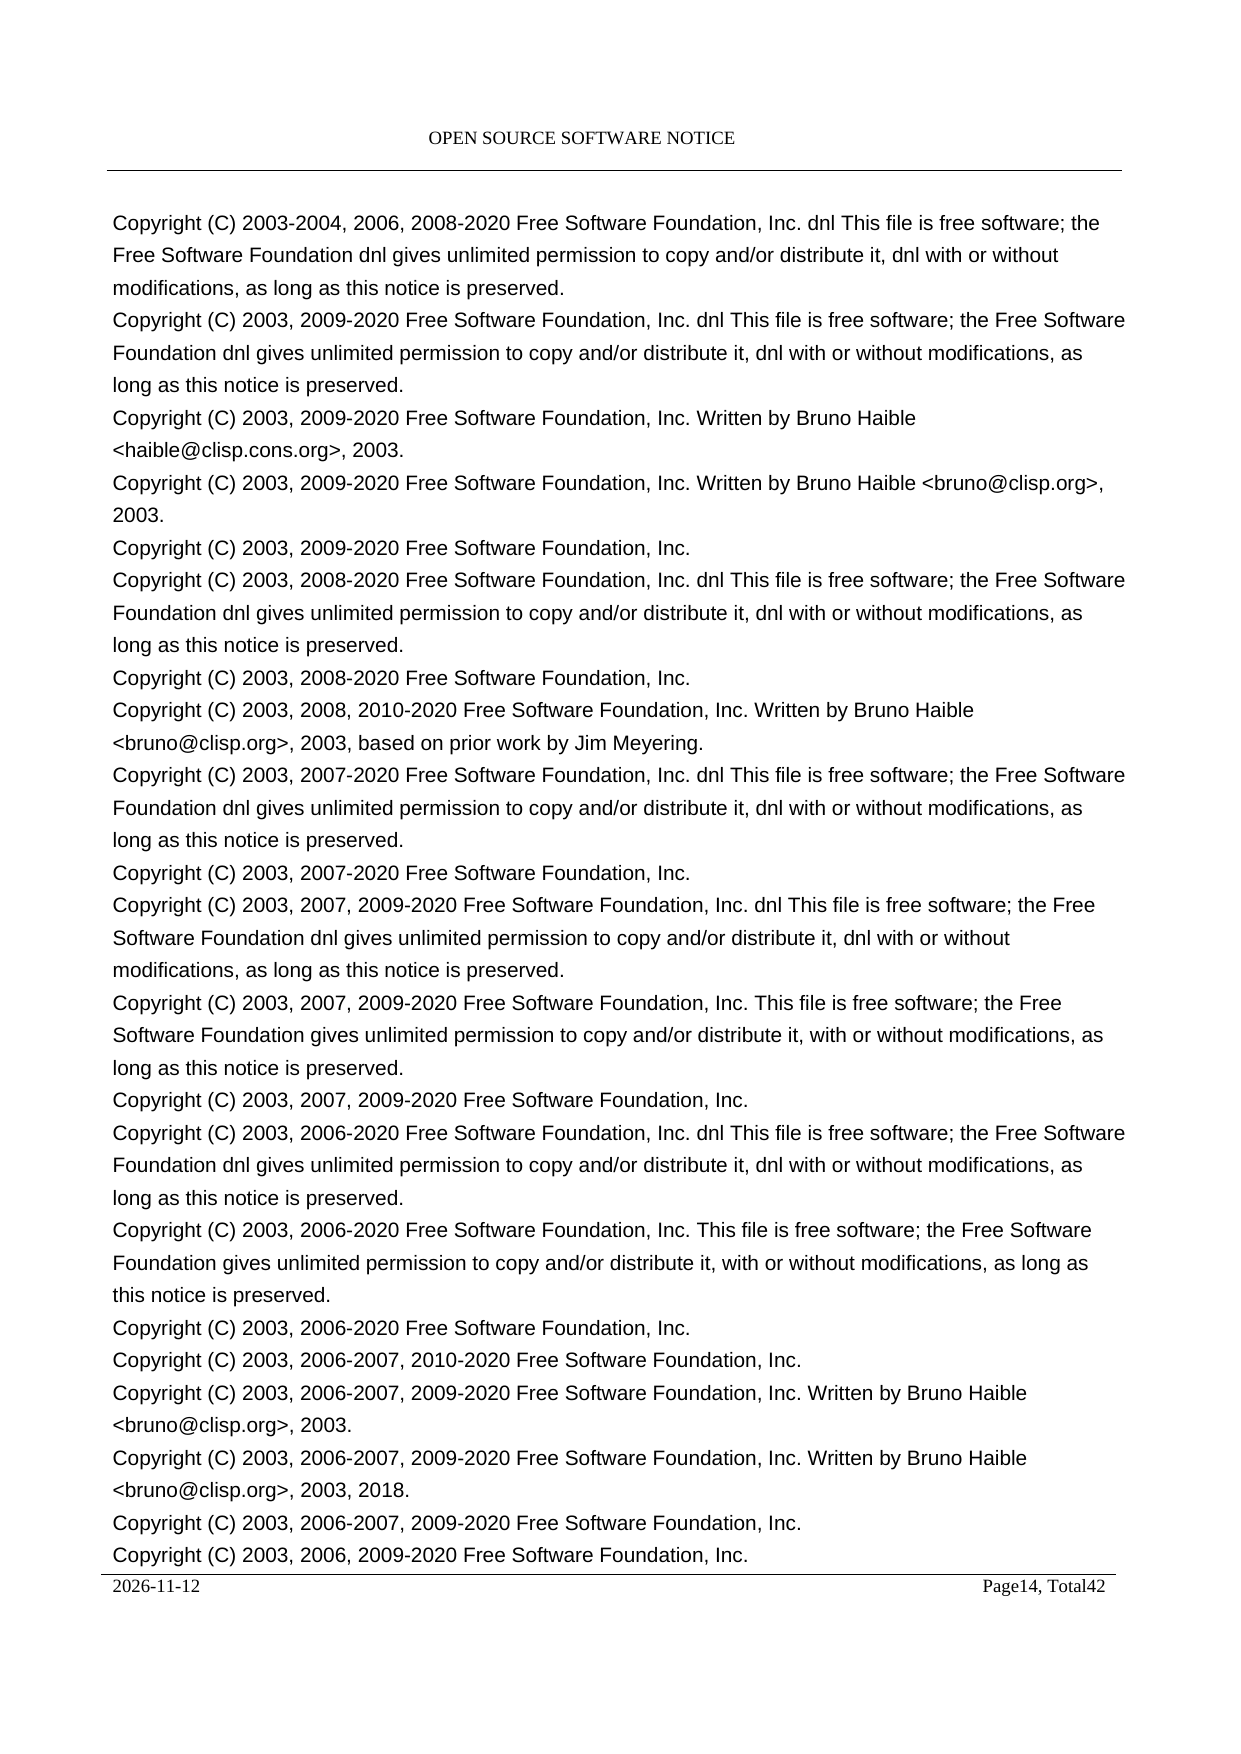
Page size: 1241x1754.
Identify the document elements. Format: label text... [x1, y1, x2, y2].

text Copyright (C) 2003, 2009-2020 Free Software Foundation, Inc. Written by Bruno Haible <haible@clisp.cons.org>, 2003. [112, 401, 1128, 466]
text Copyright (C) 2003, 2006-2020 Free Software Foundation, Inc. [112, 1311, 1128, 1344]
text Copyright (C) 2003, 2006, 2009-2020 Free Software Foundation, Inc. [112, 1539, 1128, 1571]
text Copyright (C) 2003, 2006-2007, 2010-2020 Free Software Foundation, Inc. [112, 1344, 1128, 1376]
text Copyright (C) 2003, 2008, 2010-2020 Free Software Foundation, Inc. Written by Bruno Haible <bruno@clisp.org>, 2003, based on prior work by Jim Meyering. [112, 694, 1128, 759]
text Copyright (C) 2003, 2009-2020 Free Software Foundation, Inc. [112, 531, 1128, 564]
text Copyright (C) 2003, 2008-2020 Free Software Foundation, Inc. [112, 661, 1128, 694]
text Copyright (C) 2003, 2007, 2009-2020 Free Software Foundation, Inc. [112, 1084, 1128, 1116]
text Copyright (C) 2003, 2007, 2009-2020 Free Software Foundation, Inc. dnl This file is free software; the Free Software Foundation dnl gives unlimited permission to copy and/or distribute it, dnl with or without modifications, as long as this notice is preserved. [112, 889, 1128, 986]
text Copyright (C) 2003, 2006-2007, 2009-2020 Free Software Foundation, Inc. Written by Bruno Haible <bruno@clisp.org>, 2003, 2018. [112, 1441, 1128, 1506]
text Copyright (C) 2003-2004, 2006, 2008-2020 Free Software Foundation, Inc. dnl This file is free software; the Free Software Foundation dnl gives unlimited permission to copy and/or distribute it, dnl with or without modifications, as long as this notice is preserved. [112, 206, 1128, 304]
text Copyright (C) 2003, 2006-2007, 2009-2020 Free Software Foundation, Inc. Written by Bruno Haible <bruno@clisp.org>, 2003. [112, 1376, 1128, 1441]
text Copyright (C) 2003, 2009-2020 Free Software Foundation, Inc. dnl This file is free software; the Free Software Foundation dnl gives unlimited permission to copy and/or distribute it, dnl with or without modifications, as long as this notice is preserved. [112, 304, 1128, 401]
text Copyright (C) 2003, 2006-2020 Free Software Foundation, Inc. dnl This file is free software; the Free Software Foundation dnl gives unlimited permission to copy and/or distribute it, dnl with or without modifications, as long as this notice is preserved. [112, 1116, 1128, 1214]
text Copyright (C) 2003, 2009-2020 Free Software Foundation, Inc. Written by Bruno Haible <bruno@clisp.org>, 2003. [112, 466, 1128, 531]
text Copyright (C) 2003, 2008-2020 Free Software Foundation, Inc. dnl This file is free software; the Free Software Foundation dnl gives unlimited permission to copy and/or distribute it, dnl with or without modifications, as long as this notice is preserved. [112, 564, 1128, 661]
text Copyright (C) 2003, 2007, 2009-2020 Free Software Foundation, Inc. This file is free software; the Free Software Foundation gives unlimited permission to copy and/or distribute it, with or without modifications, as long as this notice is preserved. [112, 986, 1128, 1084]
text Copyright (C) 2003, 2007-2020 Free Software Foundation, Inc. [112, 856, 1128, 889]
text Copyright (C) 2003, 2006-2020 Free Software Foundation, Inc. This file is free software; the Free Software Foundation gives unlimited permission to copy and/or distribute it, with or without modifications, as long as this notice is preserved. [112, 1214, 1128, 1311]
text Copyright (C) 2003, 2007-2020 Free Software Foundation, Inc. dnl This file is free software; the Free Software Foundation dnl gives unlimited permission to copy and/or distribute it, dnl with or without modifications, as long as this notice is preserved. [112, 759, 1128, 856]
text Copyright (C) 2003, 2006-2007, 2009-2020 Free Software Foundation, Inc. [112, 1506, 1128, 1539]
